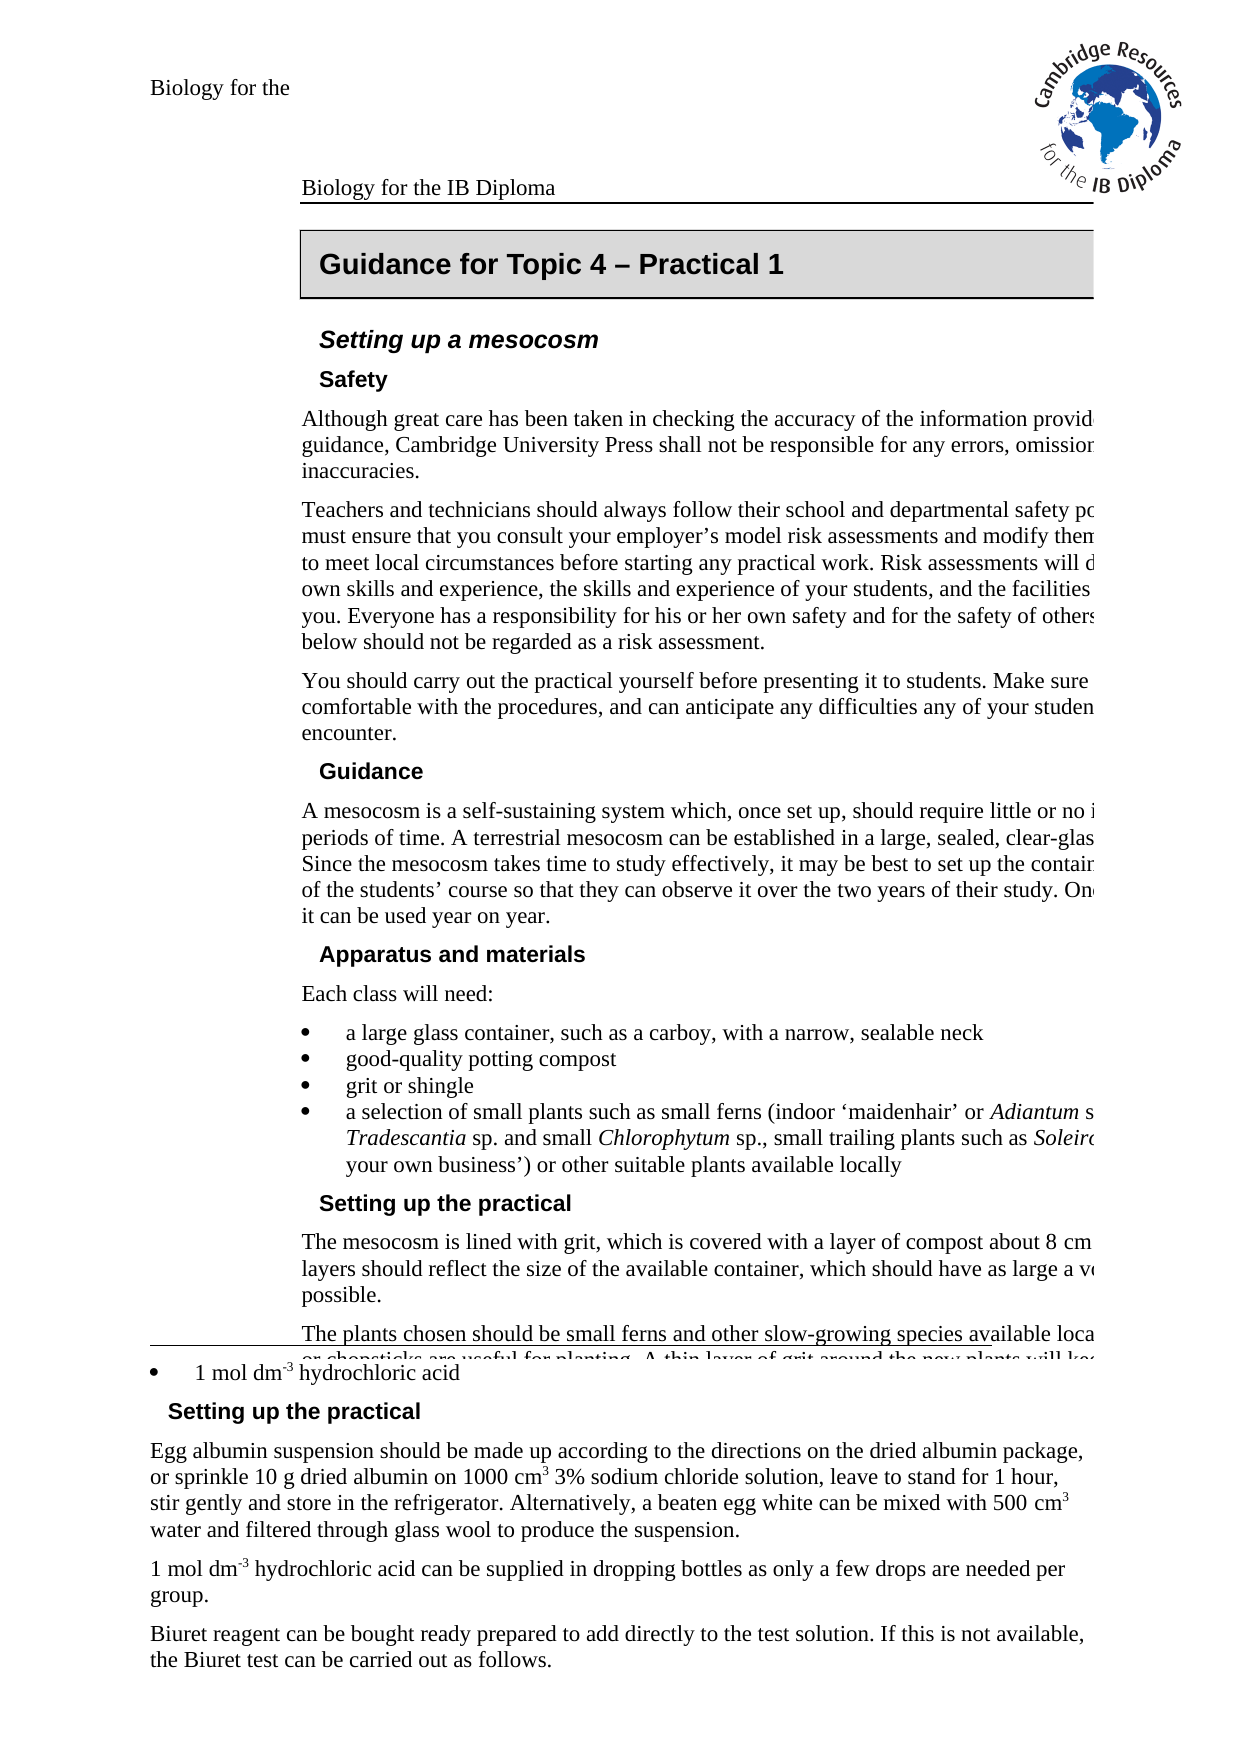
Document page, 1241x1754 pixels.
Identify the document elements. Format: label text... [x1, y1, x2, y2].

subtitle Setting up the practical [168, 1398, 1049, 1424]
text 1 mol dm-3 hydrochloric acid can be supplied in dropping bottles as only a few drops are needed per group. [150, 1554, 1090, 1607]
text Biuret reagent can be bought ready prepared to add directly to the test solution. If this is not available, the Biuret test can be carried out as follows. [150, 1620, 1090, 1672]
list 1 mol dm-3 hydrochloric acid [150, 1359, 1090, 1385]
picture [1034, 41, 1182, 194]
text Egg albumin suspension should be made up according to the directions on the dried albumin package, or sprinkle 10 g dried albumin on 1000 cm3 3% sodium chloride solution, leave to stand for 1 hour, stir gently and store in the refrigerator. Alternatively, a beaten egg white can be mixed with 500 cm3 water and filtered through glass wool to produce the suspension. [150, 1437, 1090, 1542]
